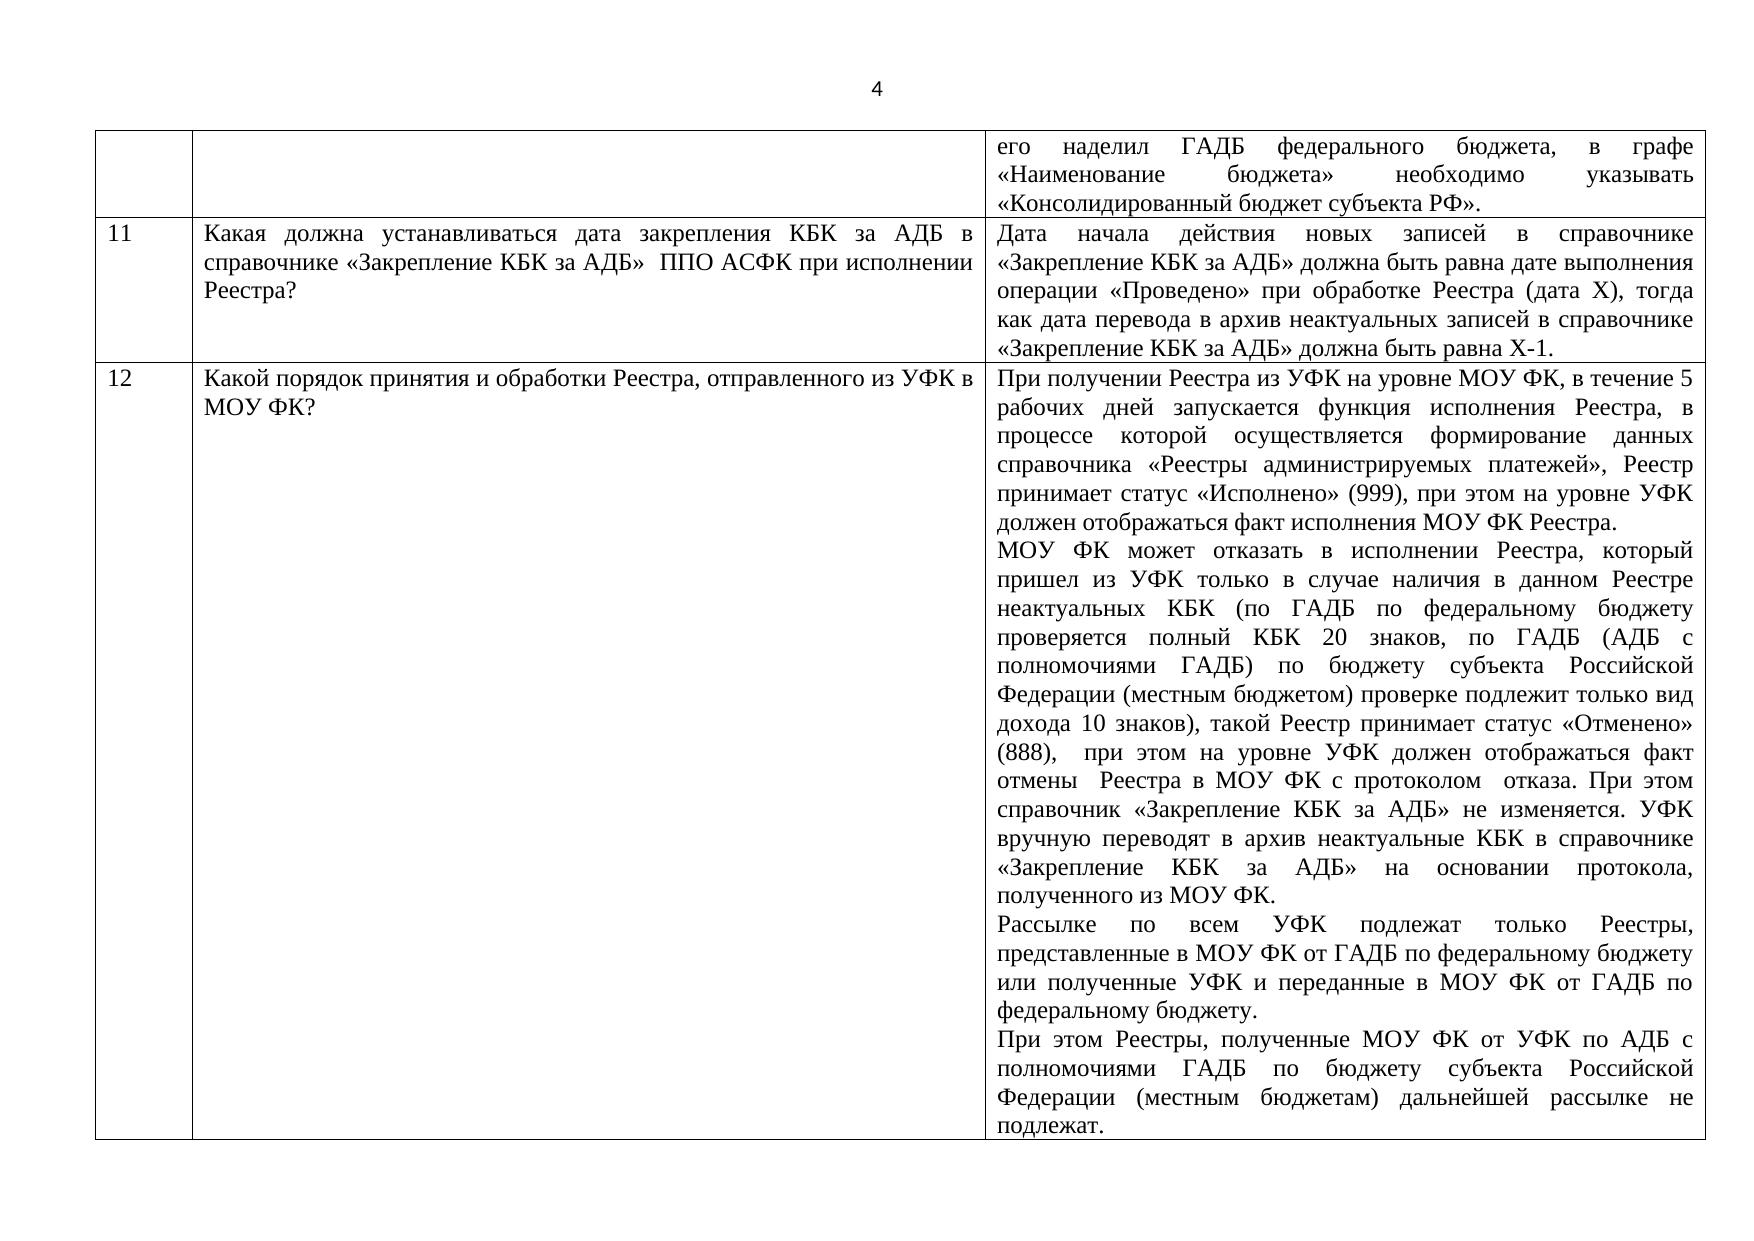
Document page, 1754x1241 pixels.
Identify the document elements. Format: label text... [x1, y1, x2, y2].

table_cell Какая должна устанавливаться дата закрепления КБК за АДБ в справочнике «Закрепление КБК за АДБ» ППО АСФК при исполнении Реестра? [193, 218, 985, 362]
table_cell 12 [96, 363, 192, 1139]
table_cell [193, 131, 985, 217]
table_cell Дата начала действия новых записей в справочнике «Закрепление КБК за АДБ» должна быть равна дате выполнения операции «Проведено» при обработке Реестра (дата Х), тогда как дата перевода в архив неактуальных записей в справочнике «Закрепление КБК за АДБ» должна быть равна Х-1. [986, 218, 1705, 362]
table_cell 11 [96, 218, 192, 362]
table_cell Какой порядок принятия и обработки Реестра, отправленного из УФК в МОУ ФК? [193, 363, 985, 1139]
table_cell 10 [96, 131, 192, 217]
table_cell При получении Реестра из УФК на уровне МОУ ФК, в течение 5 рабочих дней запускается функция исполнения Реестра, в процессе которой осуществляется формирование данных справочника «Реестры администрируемых платежей», Реестр принимает статус «Исполнено» (999), при этом на уровне УФК должен отображаться факт исполнения МОУ ФК Реестра. МОУ ФК может отказать в исполнении Реестра, который пришел из УФК только в случае наличия в данном Реестре неактуальных КБК (по ГАДБ по федеральному бюджету проверяется полный КБК 20 знаков, по ГАДБ (АДБ с полномочиями ГАДБ) по бюджету субъекта Российской Федерации (местным бюджетом) проверке подлежит только вид дохода 10 знаков), такой Реестр принимает статус «Отменено» (888), при этом на уровне УФК должен отображаться факт отмены Реестра в МОУ ФК с протоколом отказа. При этом справочник «Закрепление КБК за АДБ» не изменяется. УФК вручную переводят в архив неактуальные КБК в справочнике «Закрепление КБК за АДБ» на основании протокола, полученного из МОУ ФК. Рассылке по всем УФК подлежат только Реестры, представленные в МОУ ФК от ГАДБ по федеральному бюджету или полученные УФК и переданные в МОУ ФК от ГАДБ по федеральному бюджету. При этом Реестры, полученные МОУ ФК от УФК по АДБ с полномочиями ГАДБ по бюджету субъекта Российской Федерации (местным бюджетам) дальнейшей рассылке не подлежат. [986, 363, 1705, 1139]
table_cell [986, 131, 1705, 217]
